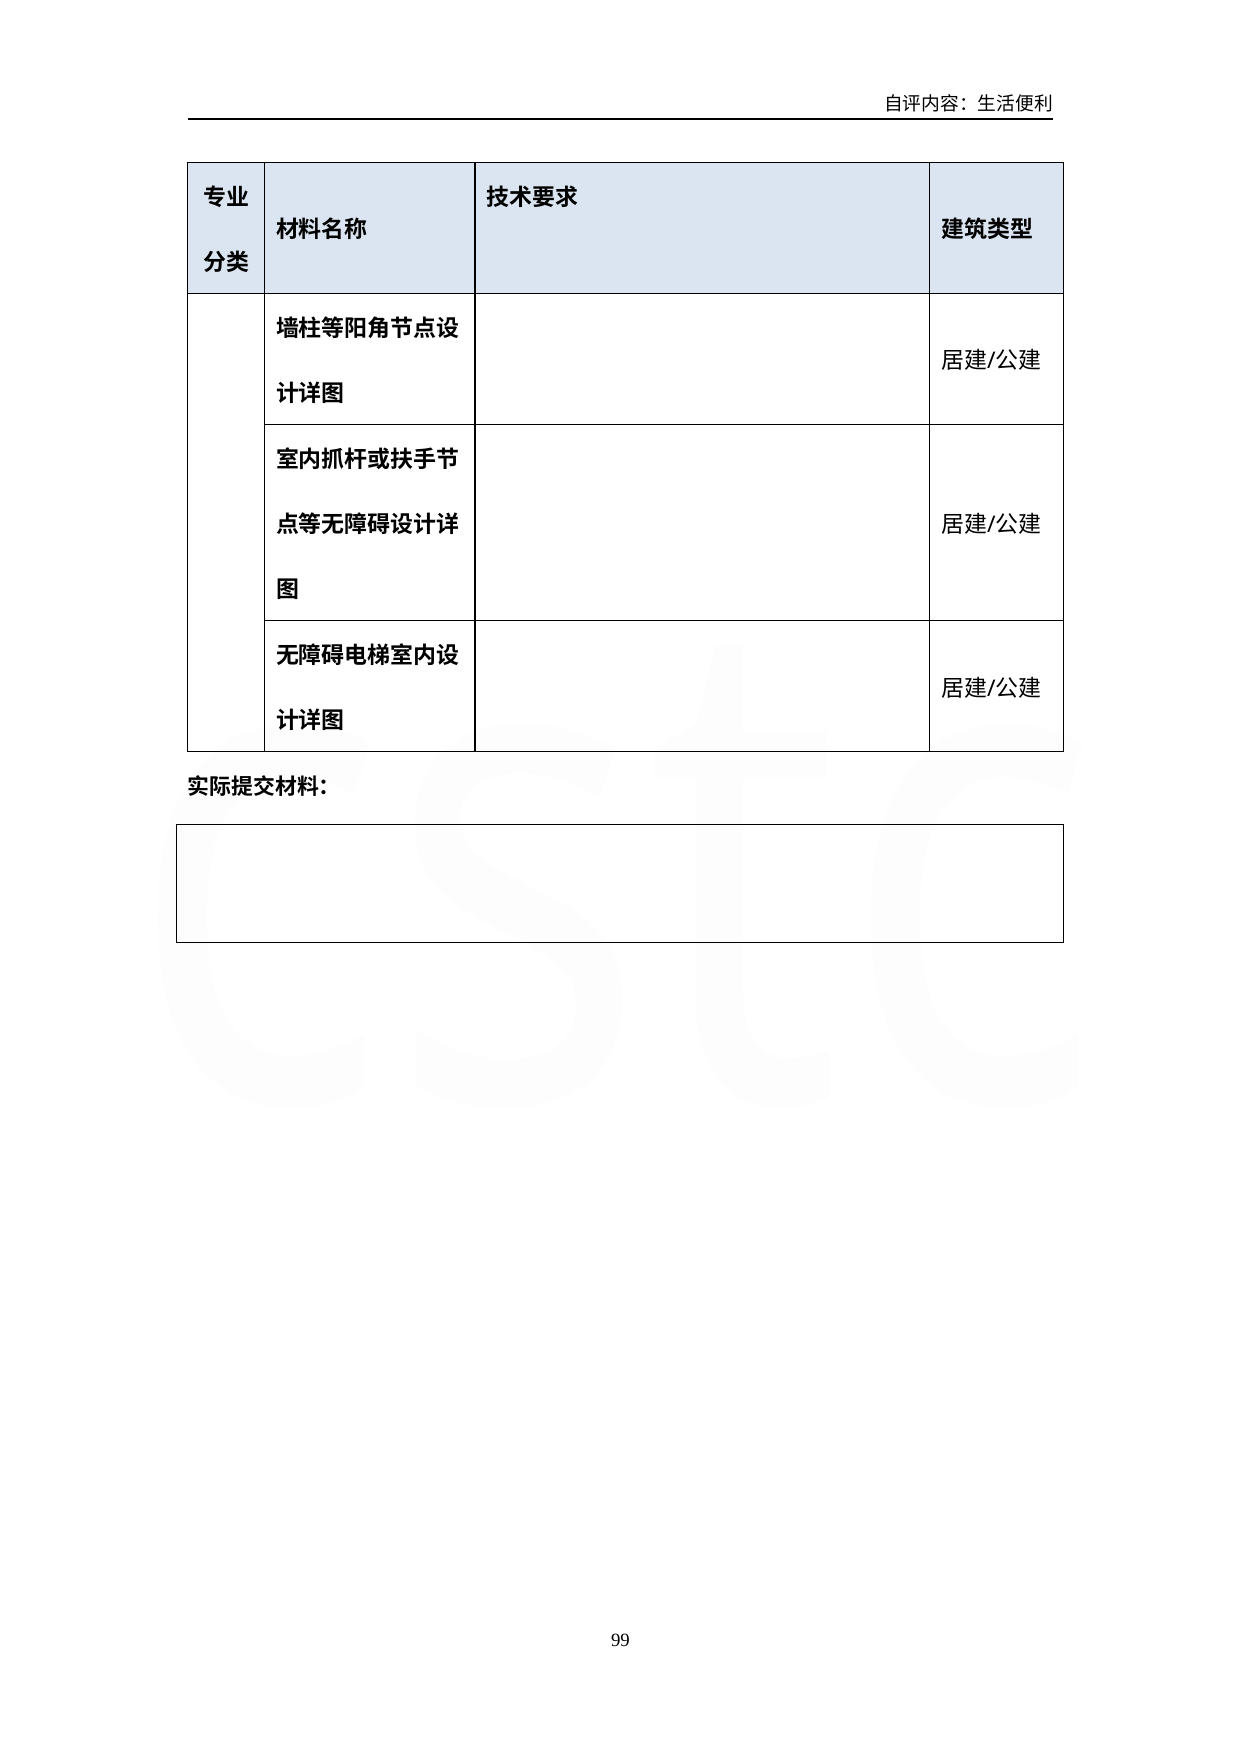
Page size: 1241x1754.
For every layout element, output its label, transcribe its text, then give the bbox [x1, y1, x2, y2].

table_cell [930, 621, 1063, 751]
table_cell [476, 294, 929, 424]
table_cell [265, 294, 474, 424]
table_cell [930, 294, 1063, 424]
text 实际提交材料： [187, 768, 1053, 801]
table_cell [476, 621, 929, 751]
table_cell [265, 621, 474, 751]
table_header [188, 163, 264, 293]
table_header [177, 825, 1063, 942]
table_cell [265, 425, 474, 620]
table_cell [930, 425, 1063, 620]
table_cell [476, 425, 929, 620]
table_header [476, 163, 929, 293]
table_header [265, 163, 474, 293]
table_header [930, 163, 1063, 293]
